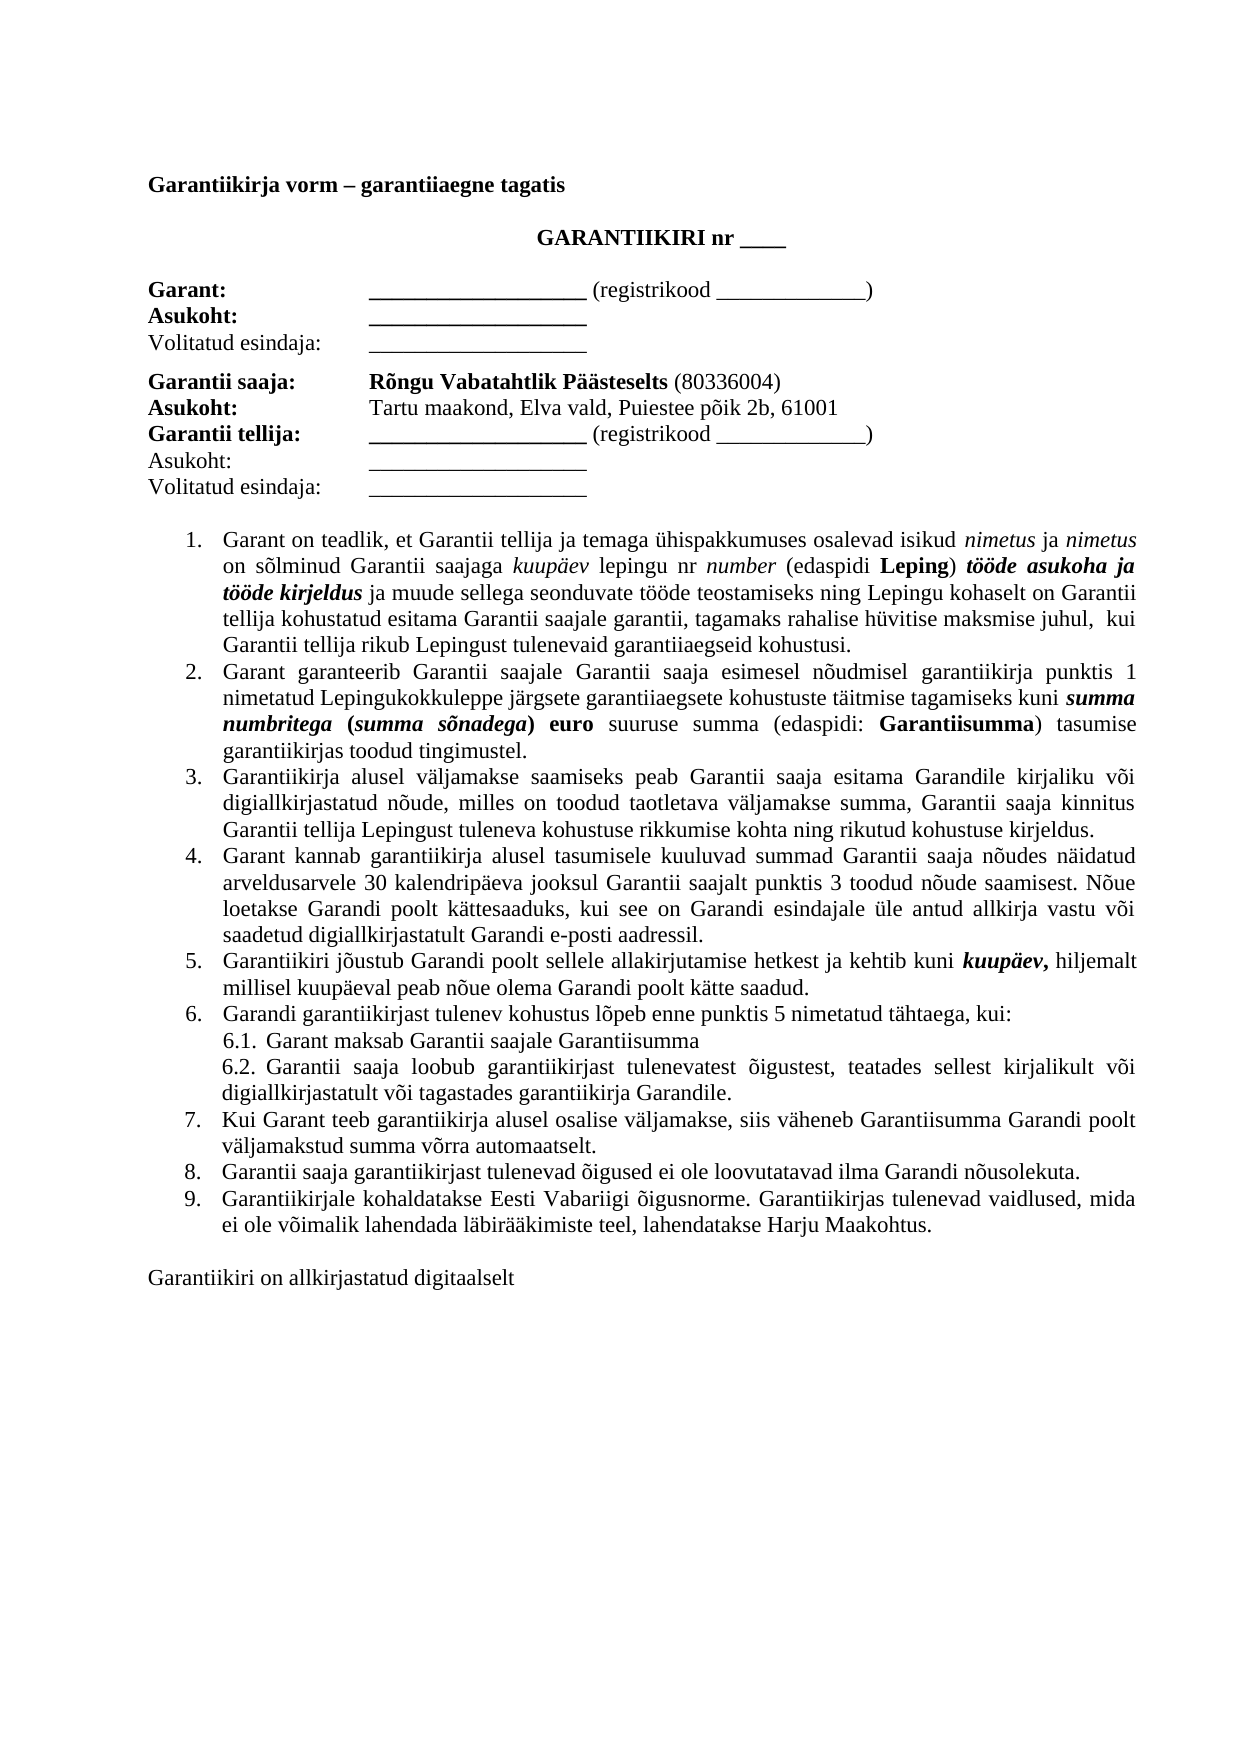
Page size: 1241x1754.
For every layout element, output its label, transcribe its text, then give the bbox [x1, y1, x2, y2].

list Garandi garantiikirjast tulenev kohustus lõpeb enne punktis 5 nimetatud tähtaega, kui: [185, 1000, 1137, 1027]
list Garant kannab garantiikirja alusel tasumisele kuuluvad summad Garantii saaja nõudes näidatud arveldusarvele 30 kalendripäeva jooksul Garantii saajalt punktis 3 toodud nõude saamisest. Nõue loetakse Garandi poolt kättesaaduks, kui see on Garandi esindajale üle antud allkirja vastu või saadetud digiallkirjastatult Garandi e-posti aadressil. [185, 842, 1137, 948]
list Garantii saaja garantiikirjast tulenevad õigused ei ole loovutatavad ilma Garandi nõusolekuta. [184, 1158, 1137, 1185]
subtitle Garant: ___________________ (registrikood _____________) [148, 276, 1137, 303]
text Volitatud esindaja: ___________________ [148, 329, 1137, 355]
list Garantiikirjale kohaldatakse Eesti Vabariigi õigusnorme. Garantiikirjas tulenevad vaidlused, mida ei ole võimalik lahendada läbirääkimiste teel, lahendatakse Harju Maakohtus. [184, 1185, 1137, 1237]
text Garantiikiri on allkirjastatud digitaalselt [148, 1264, 1137, 1290]
text Volitatud esindaja: ___________________ [148, 473, 1137, 499]
text Asukoht: ___________________ [148, 447, 1137, 473]
subtitle Garantii saaja: Rõngu Vabatahtlik Päästeselts (80336004) [148, 368, 1137, 394]
list Garantiikirja alusel väljamakse saamiseks peab Garantii saaja esitama Garandile kirjaliku või digiallkirjastatud nõude, milles on toodud taotletava väljamakse summa, Garantii saaja kinnitus Garantii tellija Lepingust tuleneva kohustuse rikkumise kohta ning rikutud kohustuse kirjeldus. [185, 763, 1137, 842]
list Garantii saaja loobub garantiikirjast tulenevatest õigustest, teatades sellest kirjalikult või digiallkirjastatult või tagastades garantiikirja Garandile. [222, 1053, 1137, 1106]
subtitle Asukoht: ___________________ [148, 303, 1137, 329]
list Kui Garant teeb garantiikirja alusel osalise väljamakse, siis väheneb Garantiisumma Garandi poolt väljamakstud summa võrra automaatselt. [184, 1106, 1137, 1158]
list Garant on teadlik, et Garantii tellija ja temaga ühispakkumuses osalevad isikud nimetus ja nimetus on sõlminud Garantii saajaga kuupäev lepingu nr number (edaspidi Leping) tööde asukoha ja tööde kirjeldus ja muude sellega seonduvate tööde teostamiseks ning Lepingu kohaselt on Garantii tellija kohustatud esitama Garantii saajale garantii, tagamaks rahalise hüvitise maksmise juhul, kui Garantii tellija rikub Lepingust tulenevaid garantiiaegseid kohustusi. [185, 526, 1137, 658]
subtitle GARANTIIKIRI nr ____ [185, 223, 1137, 250]
subtitle Asukoht: Tartu maakond, Elva vald, Puiestee põik 2b, 61001 [148, 394, 1137, 421]
list Garantiikiri jõustub Garandi poolt sellele allakirjutamise hetkest ja kehtib kuni kuupäev, hiljemalt millisel kuupäeval peab nõue olema Garandi poolt kätte saadud. [185, 948, 1137, 1000]
subtitle Garantiikirja vorm – garantiiaegne tagatis [148, 171, 1137, 197]
list Garant maksab Garantii saajale Garantiisumma [223, 1027, 1137, 1053]
list Garant garanteerib Garantii saajale Garantii saaja esimesel nõudmisel garantiikirja punktis 1 nimetatud Lepingukokkuleppe järgsete garantiiaegsete kohustuste täitmise tagamiseks kuni summa numbritega (summa sõnadega) euro suuruse summa (edaspidi: Garantiisumma) tasumise garantiikirjas toodud tingimustel. [185, 658, 1137, 763]
subtitle Garantii tellija: ___________________ (registrikood _____________) [148, 421, 1137, 447]
